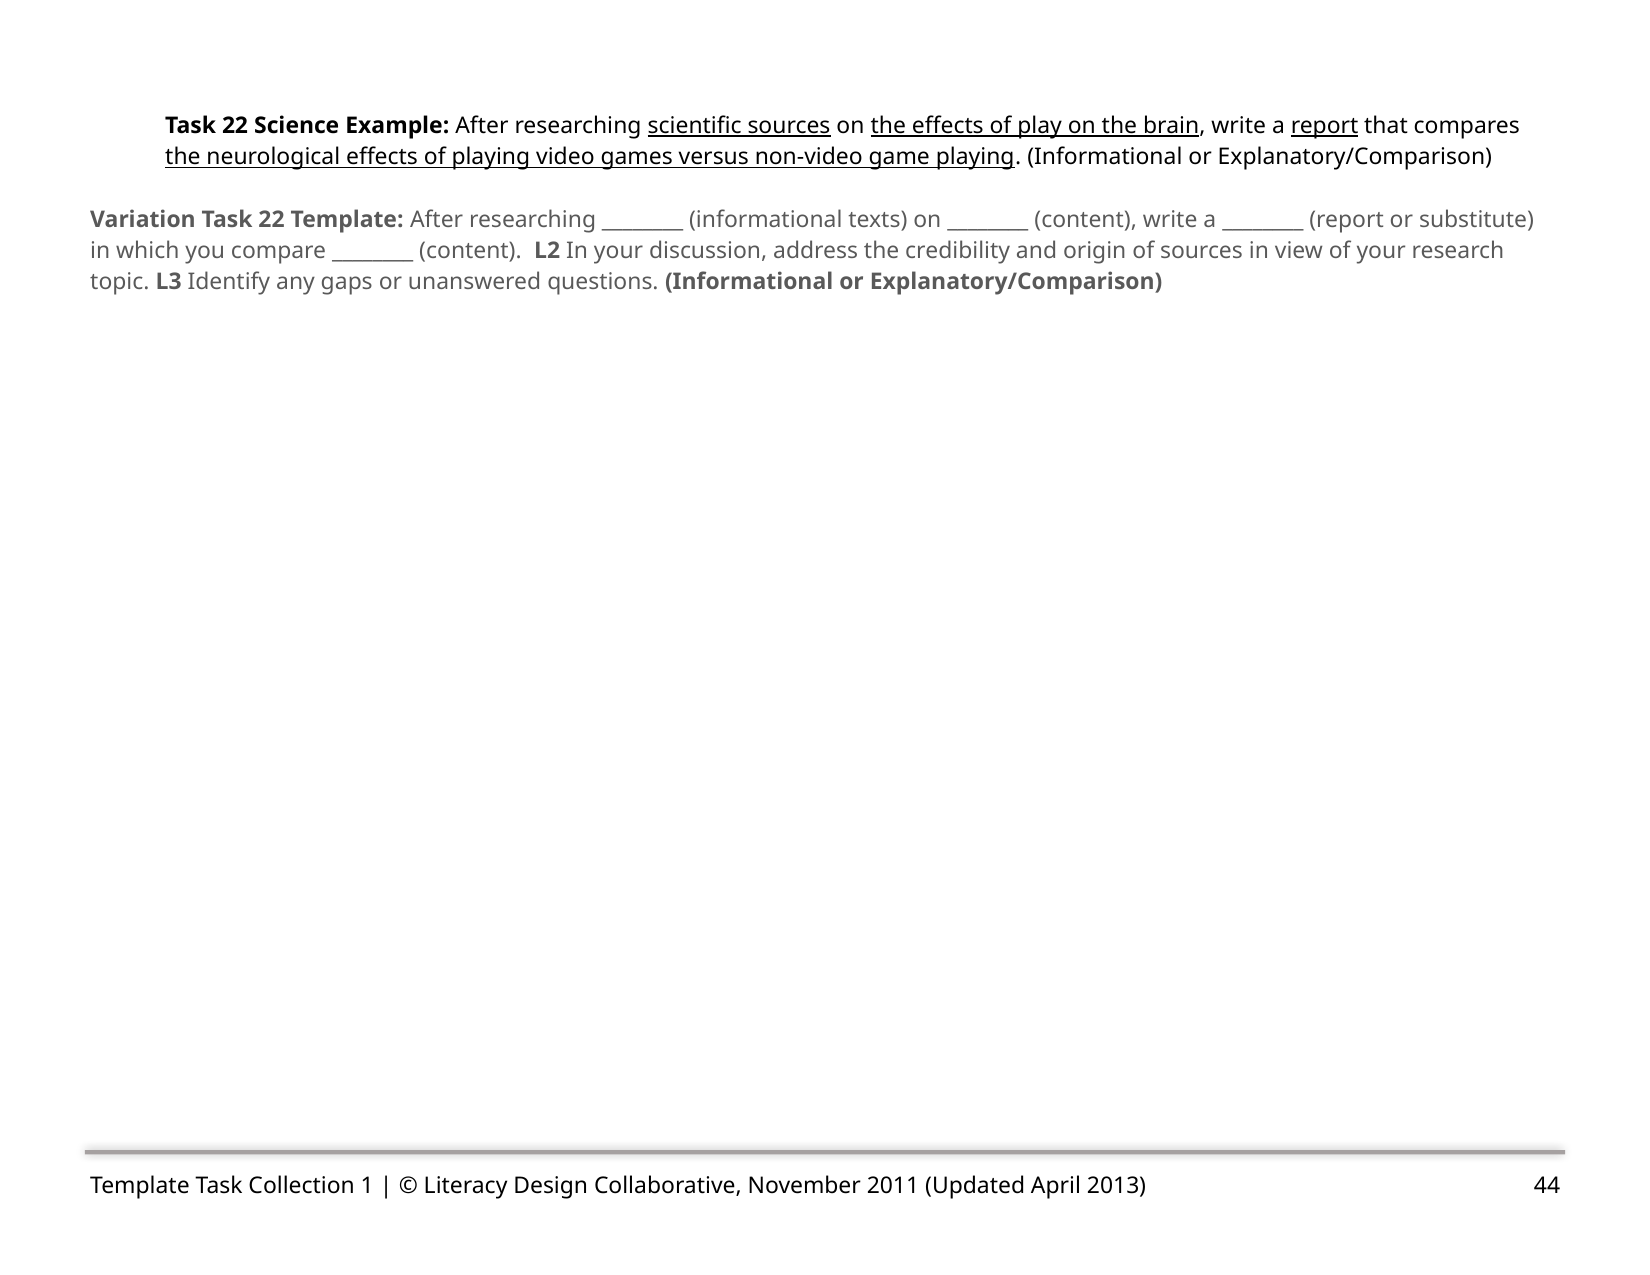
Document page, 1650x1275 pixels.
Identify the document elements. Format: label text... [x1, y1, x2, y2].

text Variation Task 22 Template: After researching ________ (informational texts) on ________ (content), write a ________ (report or substitute) in which you compare ________ (content). L2 In your discussion, address the credibility and origin of sources in view of your research topic. L3 Identify any gaps or unanswered questions. (Informational or Explanatory/Comparison) [90, 203, 1560, 297]
text Task 22 Science Example: After researching scientific sources on the effects of play on the brain, write a report that compares the neurological effects of playing video games versus non-video game playing. (Informational or Explanatory/Comparison) [165, 109, 1560, 172]
